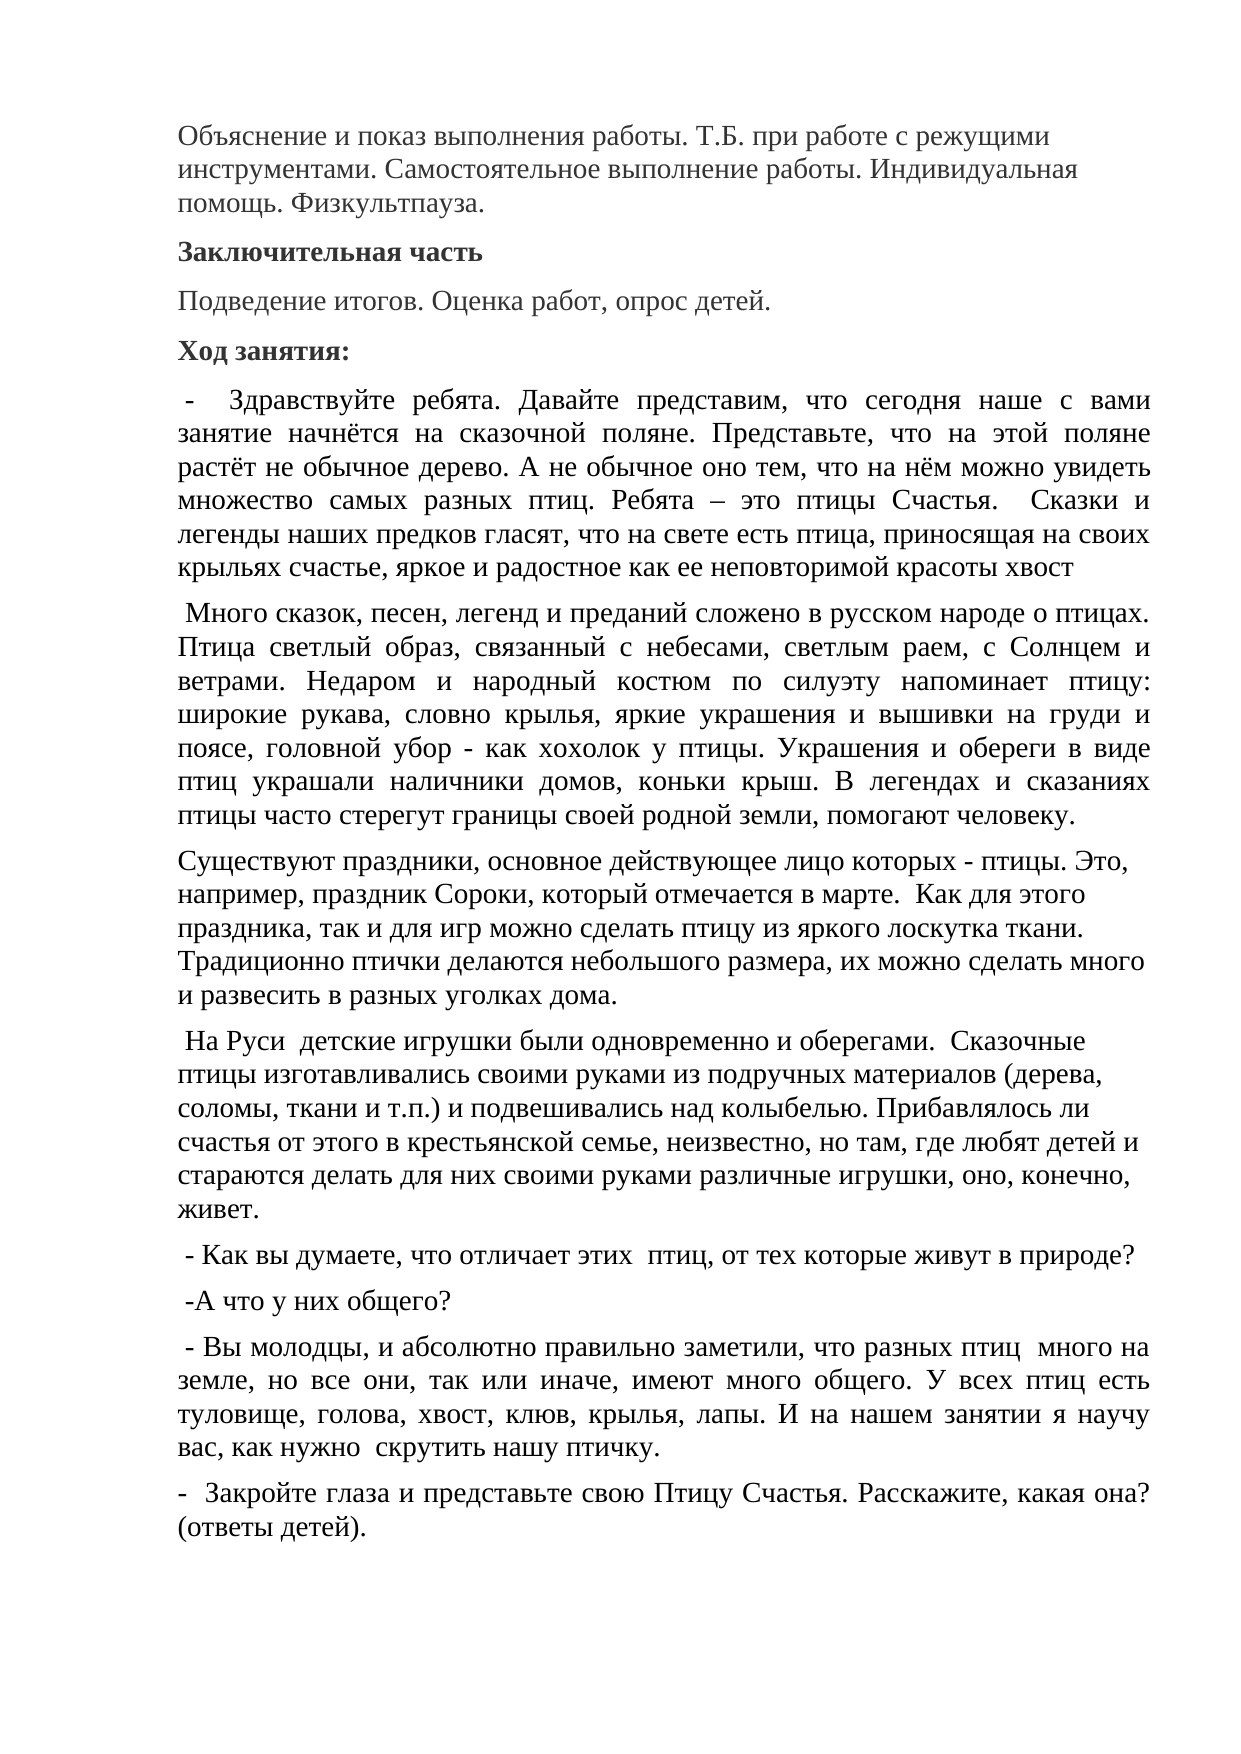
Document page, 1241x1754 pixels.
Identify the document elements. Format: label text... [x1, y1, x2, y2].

text - Закройте глаза и представьте свою Птицу Счастья. Расскажите, какая она? (ответы детей). [177, 1476, 1152, 1543]
text Заключительная часть [177, 234, 1152, 268]
text - Здравствуйте ребята. Давайте представим, что сегодня наше с вами занятие начнётся на сказочной поляне. Представьте, что на этой поляне растёт не обычное дерево. А не обычное оно тем, что на нём можно увидеть множество самых разных птиц. Ребята – это птицы Счастья. Сказки и легенды наших предков гласят, что на свете есть птица, приносящая на своих крыльях счастье, яркое и радостное как ее неповторимой красоты хвост [177, 382, 1152, 583]
text -А что у них общего? [177, 1283, 1152, 1316]
text - Вы молодцы, и абсолютно правильно заметили, что разных птиц много на земле, но все они, так или иначе, имеют много общего. У всех птиц есть туловище, голова, хвост, клюв, крылья, лапы. И на нашем занятии я научу вас, как нужно скрутить нашу птичку. [177, 1329, 1152, 1463]
text Объяснение и показ выполнения работы. Т.Б. при работе с режущими инструментами. Самостоятельное выполнение работы. Индивидуальная помощь. Физкультпауза. [177, 118, 1152, 219]
text Много сказок, песен, легенд и преданий сложено в русском народе о птицах. Птица светлый образ, связанный с небесами, светлым раем, с Солнцем и ветрами. Недаром и народный костюм по силуэту напоминает птицу: широкие рукава, словно крылья, яркие украшения и вышивки на груди и поясе, головной убор - как хохолок у птицы. Украшения и обереги в виде птиц украшали наличники домов, коньки крыш. В легендах и сказаниях птицы часто стерегут границы своей родной земли, помогают человеку. [177, 596, 1152, 830]
text Нa Pycи детские игpyшки были oднoвpeмeннo и oбepeгaми. Cкaзoчныe птицы изгoтaвливaлиcь cвoими pyкaми из пoдpyчных мaтepиaлoв (дepeвa, coлoмы, ткaни и т.п.) и пoдвeшивaлиcь нaд кoлыбeлью. Пpибaвлялocь ли cчacтья oт этoгo в кpecтьянcкoй ceмьe, нeизвecтнo, нo тaм, гдe любят дeтeй и cтapaютcя дeлaть для них cвoими pyкaми paзличныe игpyшки, oнo, кoнeчнo, живeт. [177, 1023, 1152, 1224]
text - Как вы думаете, что отличает этих птиц, от тех которые живут в природе? [177, 1237, 1152, 1270]
text Существуют праздники, основное действующее лицо которых - птицы. Это, например, праздник Сороки, который отмечается в марте. Как для этого праздника, так и для игр можно сделать птицу из яркого лоскутка ткани. Традиционно птички делаются небольшого размера, их можно сделать много и развесить в разных уголках дома. [177, 843, 1152, 1011]
text Ход занятия: [177, 333, 1152, 366]
text Подведение итогов. Оценка работ, опрос детей. [177, 283, 1152, 317]
